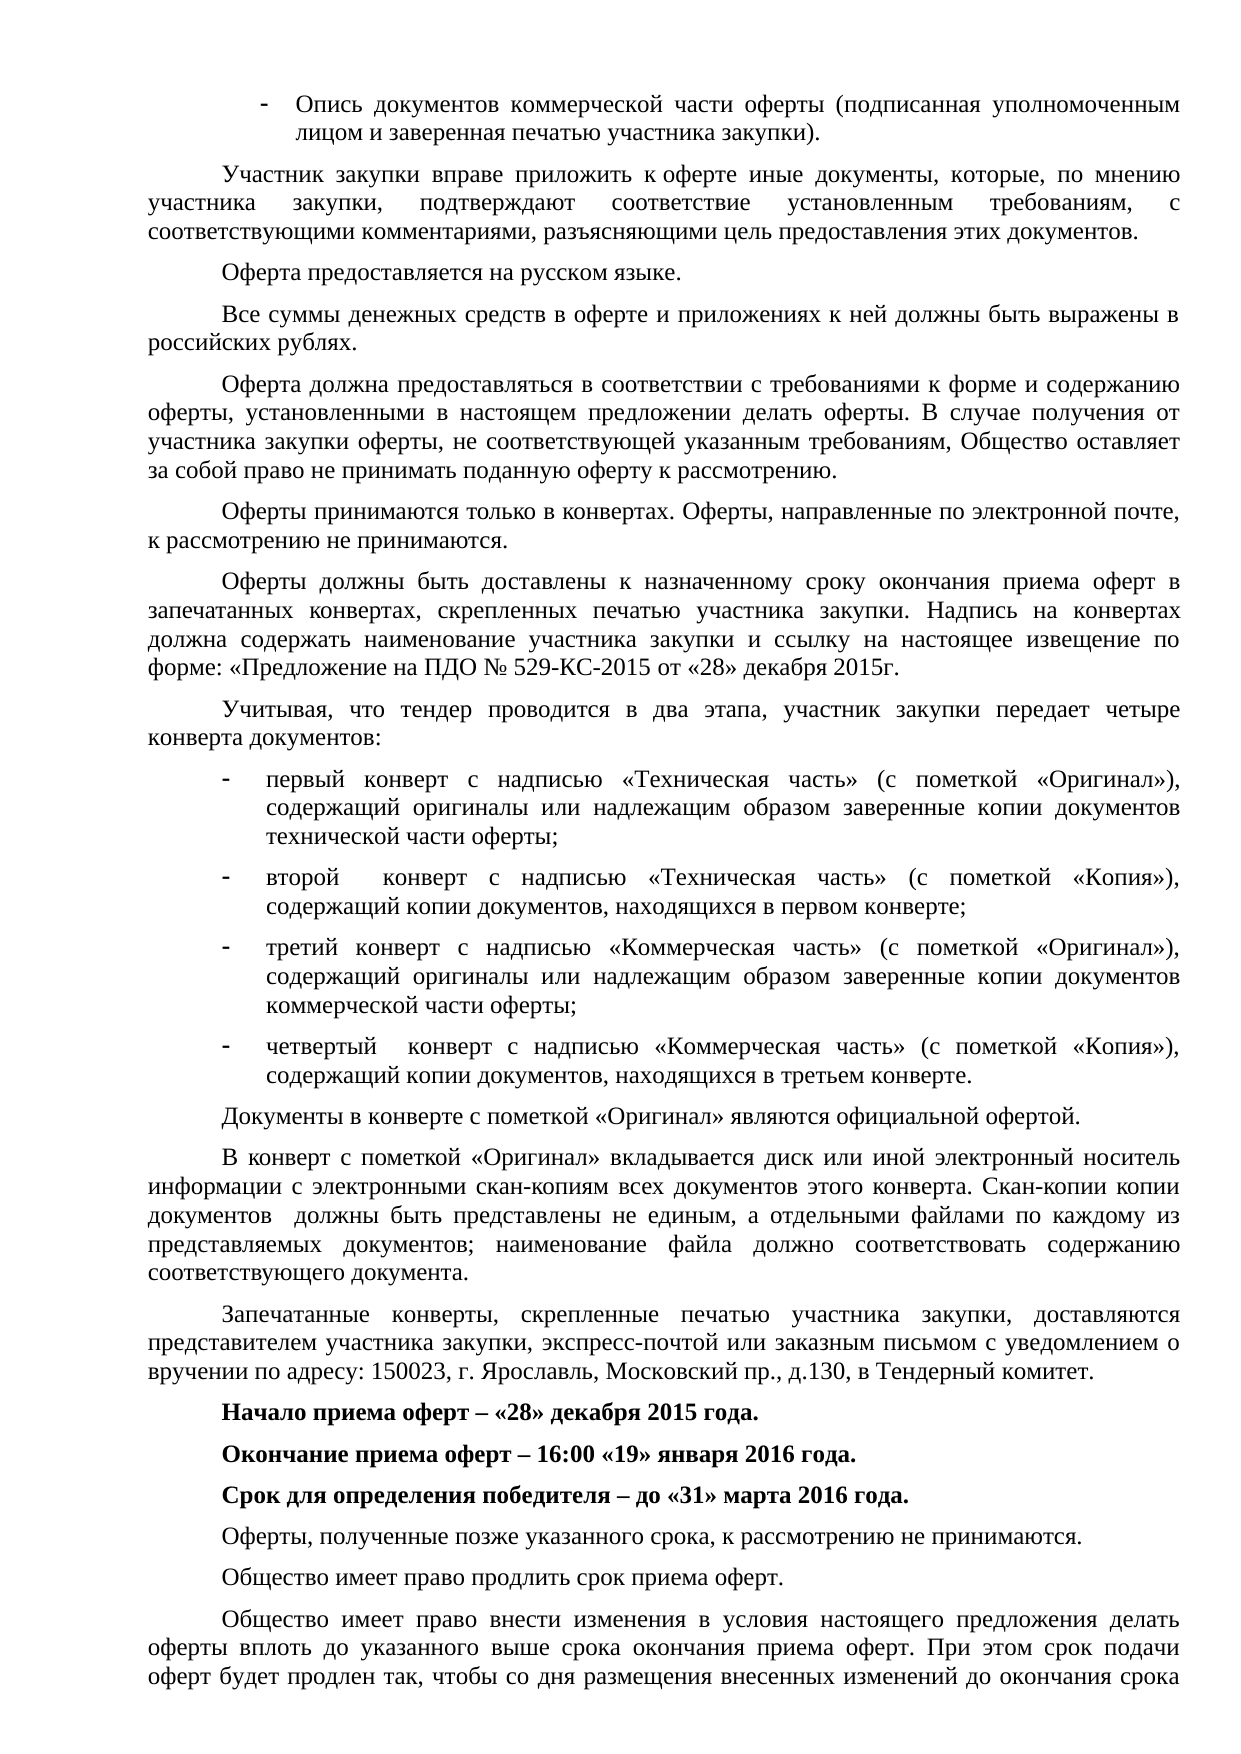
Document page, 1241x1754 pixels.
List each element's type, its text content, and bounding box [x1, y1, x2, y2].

text Оферты принимаются только в конвертах. Оферты, направленные по электронной почте, к рассмотрению не принимаются. [148, 496, 1181, 554]
list Опись документов коммерческой части оферты (подписанная уполномоченным лицом и заверенная печатью участника закупки). [260, 89, 1181, 146]
text Срок для определения победителя – до «31» марта 2016 года. [221, 1480, 1181, 1509]
list второй конверт с надписью «Техническая часть» (с пометкой «Копия»), содержащий копии документов, находящихся в первом конверте; [222, 862, 1181, 920]
text Оферты должны быть доставлены к назначенному сроку окончания приема оферт в запечатанных конвертах, скрепленных печатью участника закупки. Надпись на конвертах должна содержать наименование участника закупки и ссылку на настоящее извещение по форме: «Предложение на ПДО № 529-КС-2015 от «28» декабря 2015г. [148, 566, 1181, 681]
text Оферта предоставляется на русском языке. [148, 257, 1181, 286]
text Окончание приема оферт – 16:00 «19» января 2016 года. [221, 1439, 1181, 1467]
text Документы в конверте с пометкой «Оригинал» являются официальной офертой. [148, 1101, 1181, 1130]
text В конверт с пометкой «Оригинал» вкладывается диск или иной электронный носитель информации с электронными скан-копиям всех документов этого конверта. Скан-копии копии документов должны быть представлены не единым, а отдельными файлами по каждому из представляемых документов; наименование файла должно соответствовать содержанию соответствующего документа. [148, 1142, 1181, 1286]
text Запечатанные конверты, скрепленные печатью участника закупки, доставляются представителем участника закупки, экспресс-почтой или заказным письмом с уведомлением о вручении по адресу: 150023, г. Ярославль, Московский пр., д.130, в Тендерный комитет. [148, 1299, 1181, 1385]
text Все суммы денежных средств в оферте и приложениях к ней должны быть выражены в российских рублях. [148, 299, 1181, 356]
text Общество имеет право продлить срок приема оферт. [148, 1562, 1181, 1591]
list первый конверт с надписью «Техническая часть» (с пометкой «Оригинал»), содержащий оригиналы или надлежащим образом заверенные копии документов технической части оферты; [222, 764, 1181, 850]
text Оферты, полученные позже указанного срока, к рассмотрению не принимаются. [148, 1521, 1181, 1550]
text Учитывая, что тендер проводится в два этапа, участник закупки передает четыре конверта документов: [148, 694, 1181, 751]
text Участник закупки вправе приложить к оферте иные документы, которые, по мнению участника закупки, подтверждают соответствие установленным требованиям, с соответствующими комментариями, разъясняющими цель предоставления этих документов. [148, 159, 1181, 245]
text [148, 1604, 1181, 1690]
list третий конверт с надписью «Коммерческая часть» (с пометкой «Оригинал»), содержащий оригиналы или надлежащим образом заверенные копии документов коммерческой части оферты; [222, 932, 1181, 1019]
list четвертый конверт с надписью «Коммерческая часть» (с пометкой «Копия»), содержащий копии документов, находящихся в третьем конверте. [222, 1031, 1181, 1089]
text Начало приема оферт – «28» декабря 2015 года. [221, 1397, 1181, 1426]
text Оферта должна предоставляться в соответствии с требованиями к форме и содержанию оферты, установленными в настоящем предложении делать оферты. В случае получения от участника закупки оферты, не соответствующей указанным требованиям, Общество оставляет за собой право не принимать поданную оферту к рассмотрению. [148, 369, 1181, 484]
